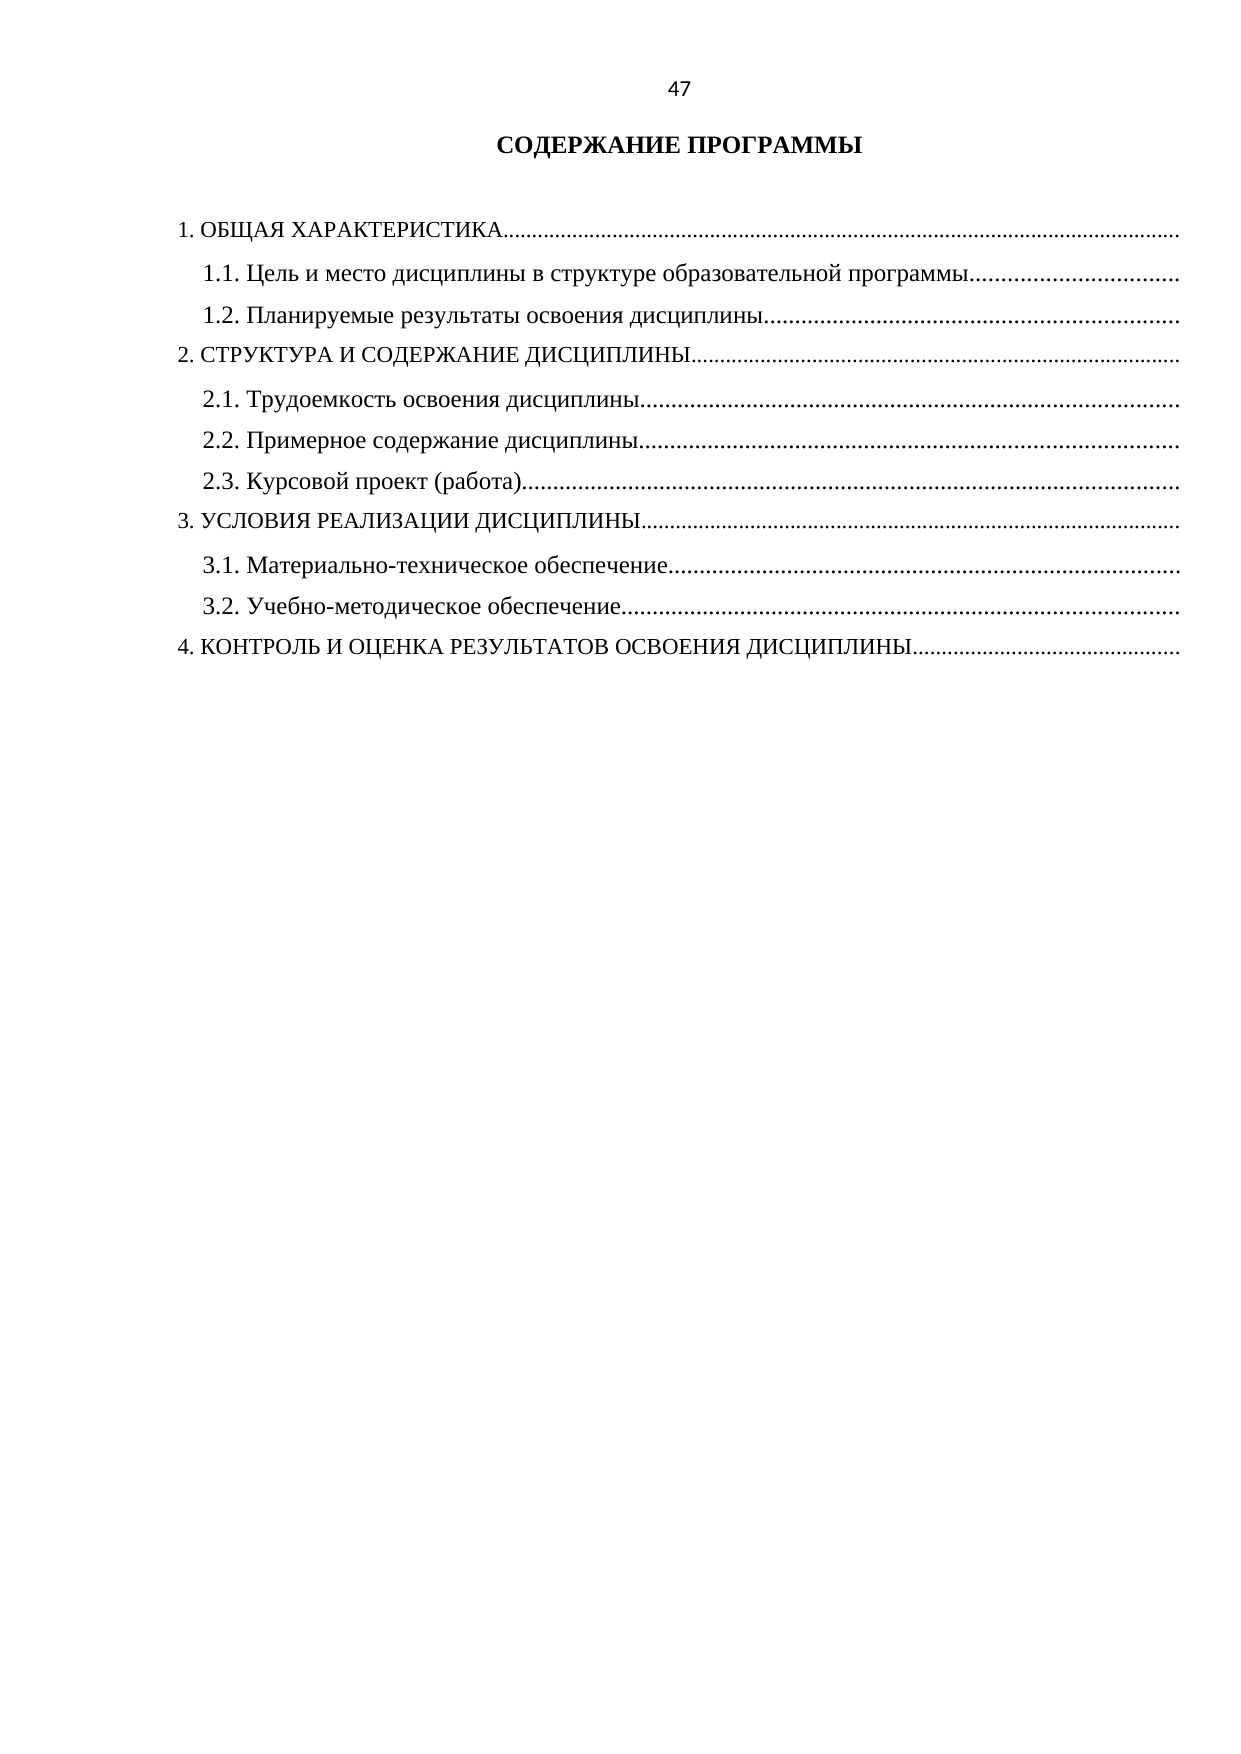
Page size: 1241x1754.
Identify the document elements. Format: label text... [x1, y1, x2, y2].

text 2.3. Курсовой проект (работа) [202, 466, 1181, 495]
text 2.1. Трудоемкость освоения дисциплины [202, 384, 1181, 412]
text 2. СТРУКТУРА И СОДЕРЖАНИЕ ДИСЦИПЛИНЫ [177, 341, 1181, 367]
text 1.1. Цель и место дисциплины в структуре образовательной программы [202, 258, 1181, 287]
text 3. УСЛОВИЯ РЕАЛИЗАЦИИ ДИСЦИПЛИНЫ [177, 507, 1181, 534]
text 3.1. Материально-техническое обеспечение [202, 550, 1181, 579]
text 1.2. Планируемые результаты освоения дисциплины [202, 300, 1181, 328]
text 4. КОНТРОЛЬ И ОЦЕНКА РЕЗУЛЬТАТОВ ОСВОЕНИЯ ДИСЦИПЛИНЫ [177, 633, 1181, 659]
text СОДЕРЖАНИЕ ПРОГРАММЫ [177, 130, 1181, 159]
text 3.2. Учебно-методическое обеспечение [202, 591, 1181, 620]
text 2.2. Примерное содержание дисциплины [202, 425, 1181, 454]
text 1. ОБЩАЯ ХАРАКТЕРИСТИКА [177, 216, 1181, 242]
